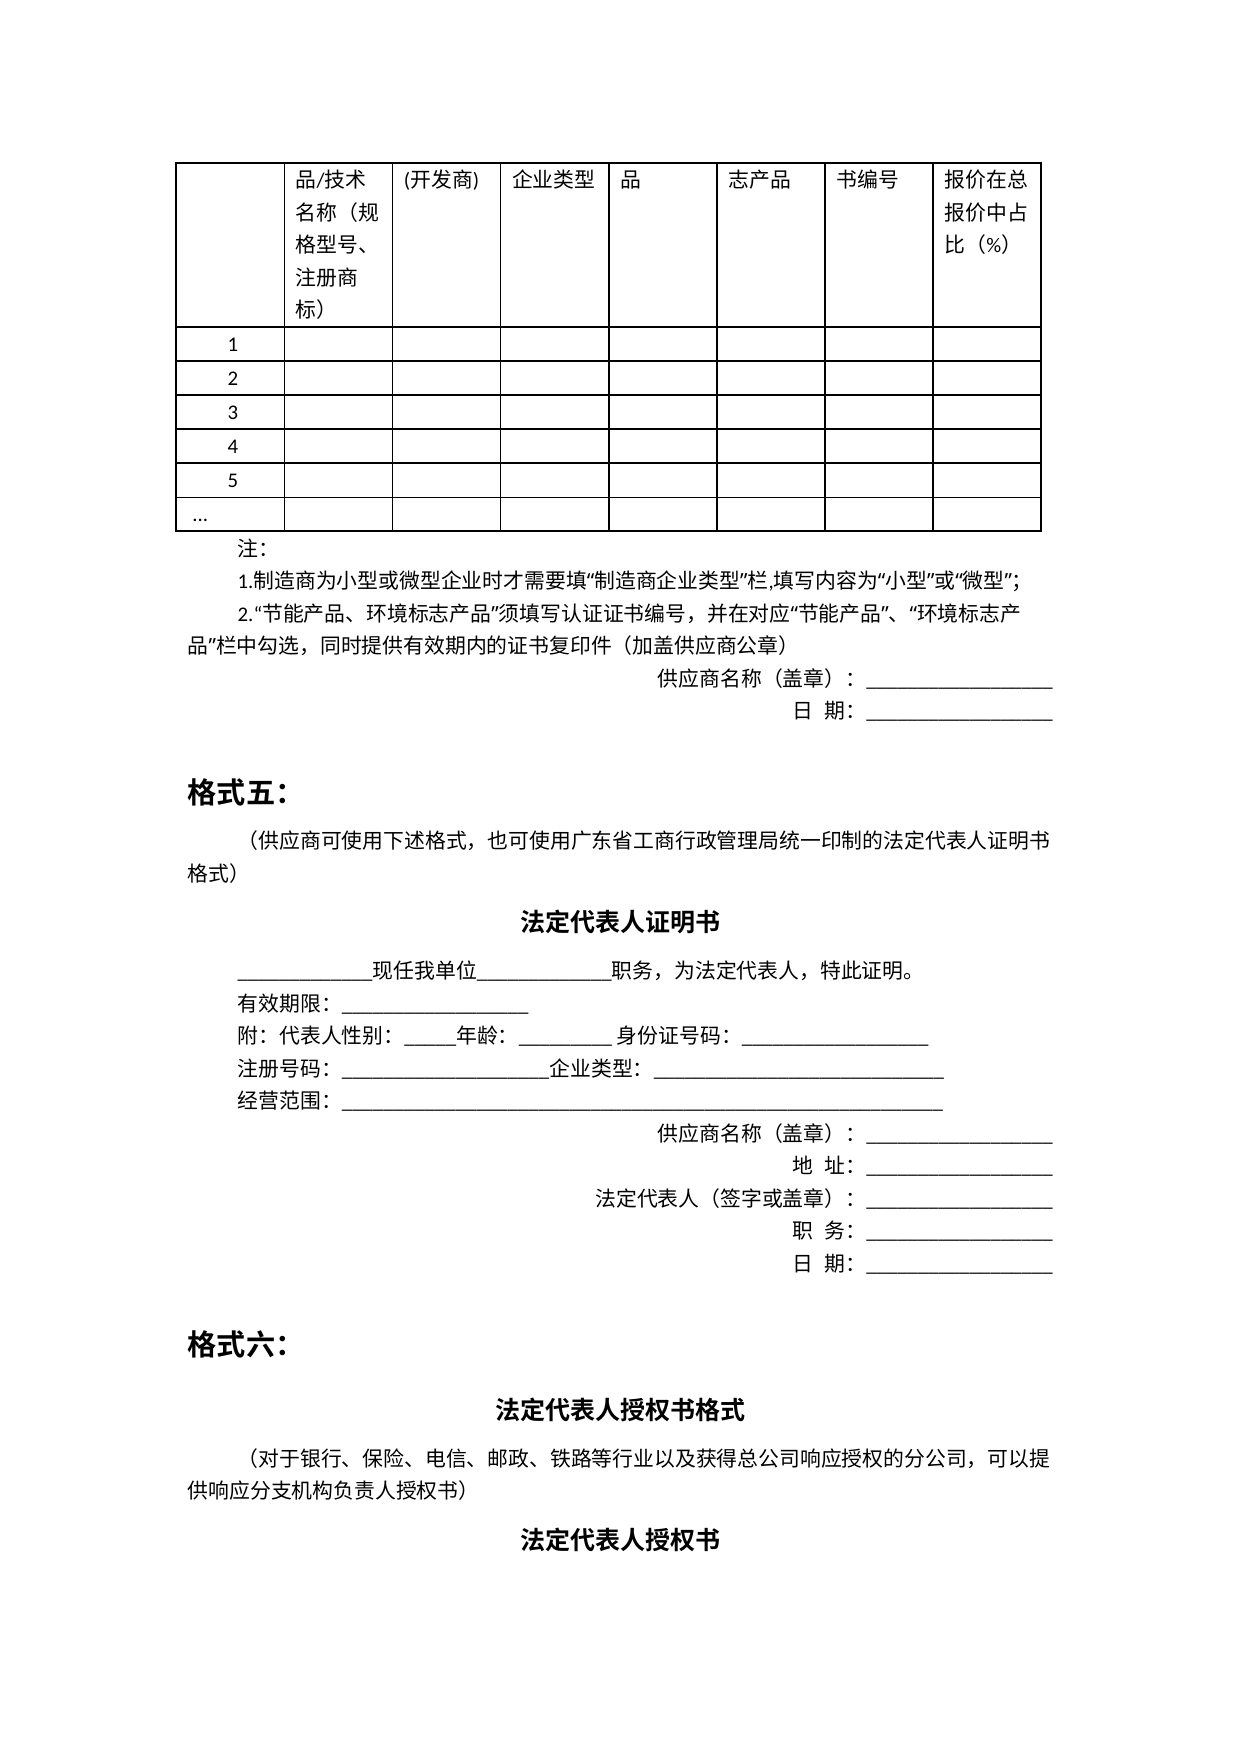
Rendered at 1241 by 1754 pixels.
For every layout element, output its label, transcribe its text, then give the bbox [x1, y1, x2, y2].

text 供应商名称（盖章）：__________________ [187, 662, 1053, 694]
table_header 序号 [177, 164, 284, 326]
table_cell [718, 328, 824, 360]
table_cell [826, 328, 932, 360]
text 注册号码：____________________企业类型：____________________________ [187, 1052, 1053, 1084]
table_cell 4 [177, 430, 284, 462]
table_cell [285, 396, 392, 428]
table_cell 1 [177, 328, 284, 360]
text （对于银行、保险、电信、邮政、铁路等行业以及获得总公司响应授权的分公司，可以提供响应分支机构负责人授权书） [187, 1442, 1053, 1507]
table_cell [934, 396, 1040, 428]
table_cell [934, 430, 1040, 462]
table_cell [501, 328, 608, 360]
table_cell [826, 396, 932, 428]
text 2.“节能产品、环境标志产品”须填写认证证书编号，并在对应“节能产品”、“环境标志产品”栏中勾选，同时提供有效期内的证书复印件（加盖供应商公章） [187, 597, 1053, 662]
table_cell [393, 362, 500, 394]
table_cell [501, 498, 608, 530]
text 法定代表人授权书格式 [187, 1377, 1053, 1442]
text _____________现任我单位_____________职务，为法定代表人，特此证明。 [187, 954, 1053, 987]
table_header 认证证书编号 [826, 164, 932, 326]
table_cell [826, 362, 932, 394]
table_cell [718, 430, 824, 462]
table_cell [501, 464, 608, 496]
table_header 环境标志产品 [718, 164, 824, 326]
text 格式六： [187, 1312, 1053, 1377]
text 供应商名称（盖章）：__________________ [187, 1117, 1053, 1149]
table_cell [285, 498, 392, 530]
text 日 期：__________________ [187, 694, 1053, 727]
text 1.制造商为小型或微型企业时才需要填“制造商企业类型”栏,填写内容为“小型”或“微型”； [187, 564, 1053, 597]
text 有效期限：__________________ [187, 987, 1053, 1019]
table_cell [393, 396, 500, 428]
table_header 制造商企业类型 [501, 164, 608, 326]
table_cell [610, 464, 716, 496]
table_cell [501, 362, 608, 394]
table_cell ... [177, 498, 284, 530]
table_cell 3 [177, 396, 284, 428]
table_cell [393, 498, 500, 530]
text 法定代表人证明书 [187, 889, 1053, 954]
table_header 节能产品 [610, 164, 716, 326]
table_cell [285, 328, 392, 360]
text 经营范围：__________________________________________________________ [187, 1084, 1053, 1117]
text 附：代表人性别：_____年龄：_________ 身份证号码：__________________ [187, 1019, 1053, 1052]
table_cell [934, 464, 1040, 496]
table_cell [393, 430, 500, 462]
table_cell [610, 498, 716, 530]
table_cell [826, 464, 932, 496]
table_cell [718, 396, 824, 428]
table_cell [934, 328, 1040, 360]
table_cell 5 [177, 464, 284, 496]
table_cell [501, 396, 608, 428]
table_cell [285, 362, 392, 394]
table_cell [285, 430, 392, 462]
table_cell 2 [177, 362, 284, 394]
text 法定代表人（签字或盖章）：__________________ [187, 1182, 1053, 1214]
table_cell [826, 498, 932, 530]
table_cell [934, 498, 1040, 530]
table_cell [718, 464, 824, 496]
table_cell [610, 396, 716, 428]
table_cell [393, 464, 500, 496]
table_cell [826, 430, 932, 462]
text （供应商可使用下述格式，也可使用广东省工商行政管理局统一印制的法定代表人证明书格式） [187, 824, 1053, 889]
table_cell [610, 328, 716, 360]
text 地 址：__________________ [187, 1149, 1053, 1182]
table_cell [718, 362, 824, 394]
table_cell [610, 430, 716, 462]
text 注： [187, 532, 1053, 564]
text 格式五： [187, 759, 1053, 824]
text 职 务：__________________ [187, 1214, 1053, 1247]
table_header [285, 164, 392, 326]
table_cell [718, 498, 824, 530]
table_header 该产品报价在总报价中占比（%） [934, 164, 1040, 326]
table_cell [393, 328, 500, 360]
table_cell [285, 464, 392, 496]
table_cell [934, 362, 1040, 394]
text 日 期：__________________ [187, 1247, 1053, 1279]
table_cell [501, 430, 608, 462]
table_cell [610, 362, 716, 394]
text 法定代表人授权书 [187, 1507, 1053, 1572]
table_header 制造商(开发商) [393, 164, 500, 326]
